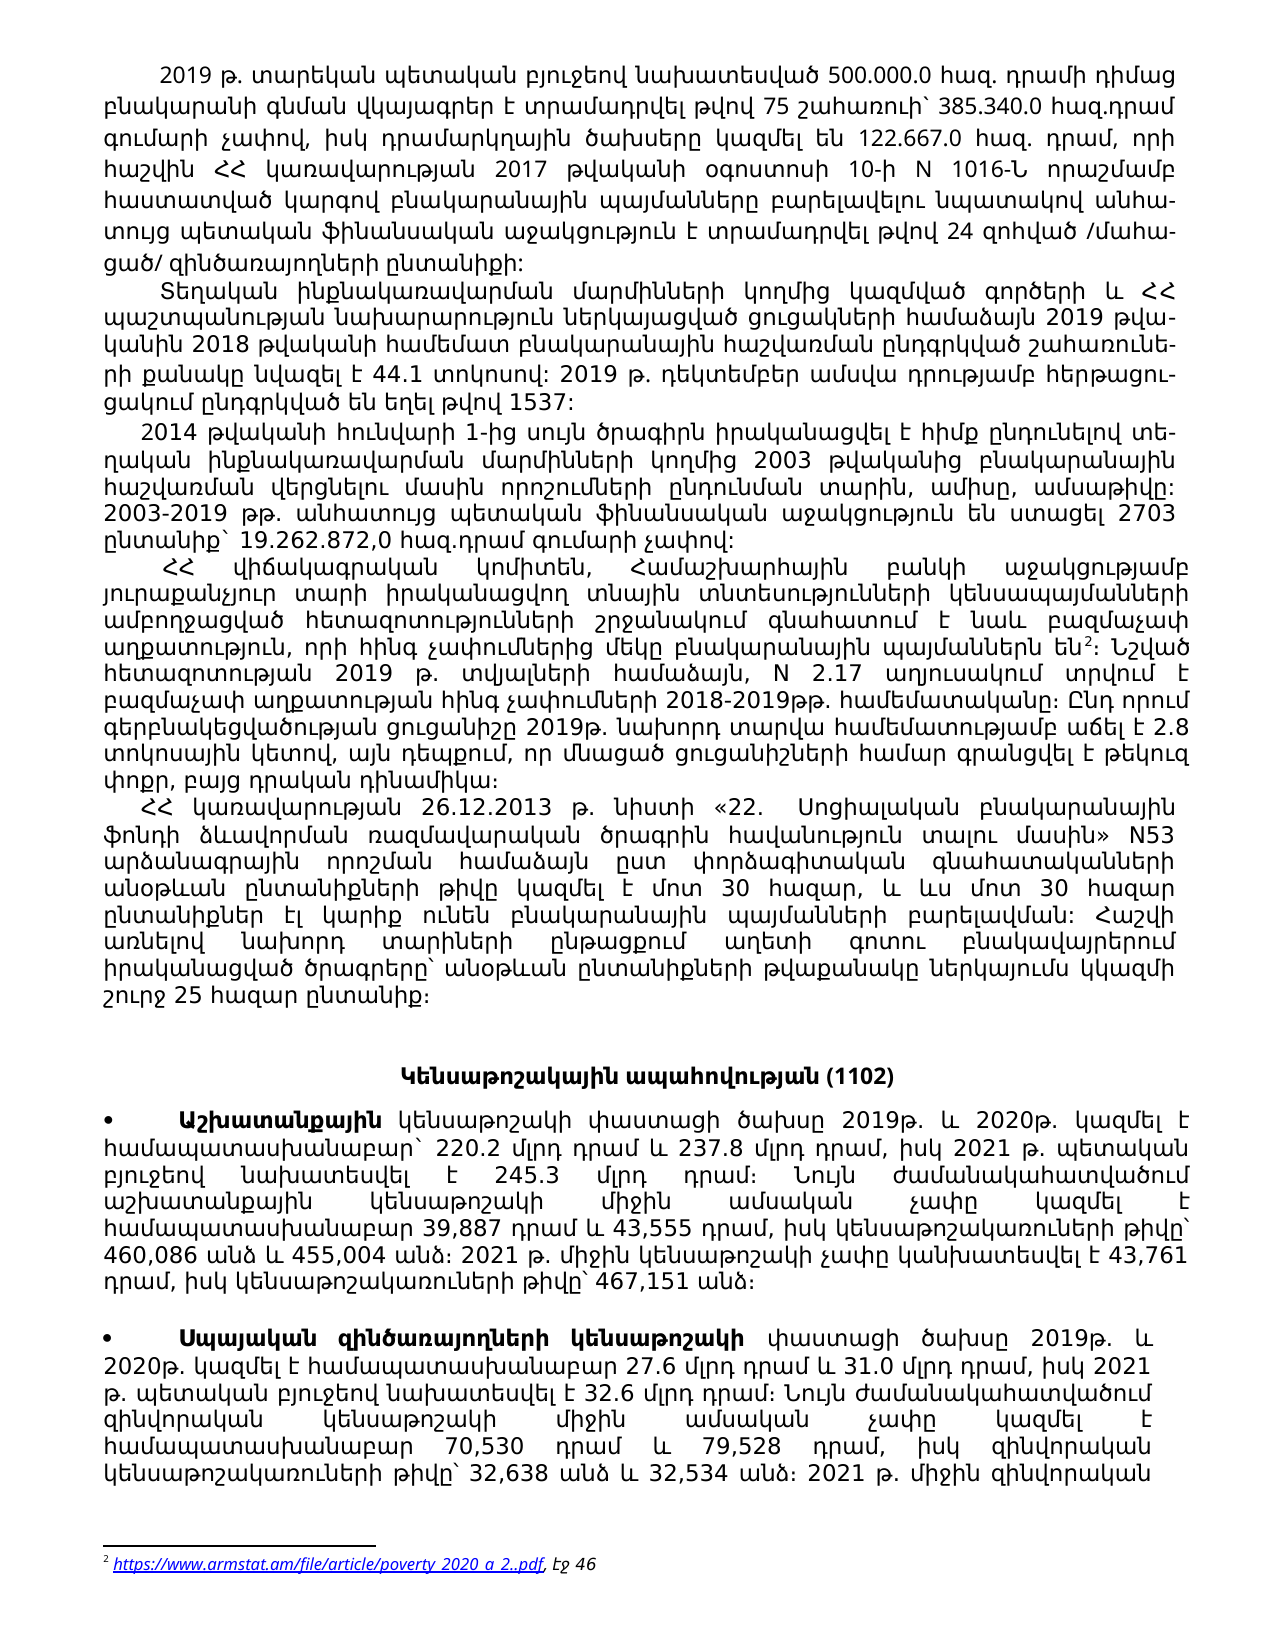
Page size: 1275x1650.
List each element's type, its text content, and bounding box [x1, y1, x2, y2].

list Աշխատանքային կենսաթոշակի փաստացի ծախսը 2019թ. և 2020թ. կազմել է համապատասխանաբար` 220.2 մլրդ դրամ և 237.8 մլրդ դրամ, իսկ 2021 թ. պետական բյուջեով նախատեսվել է 245.3 մլրդ դրամ։ Նույն ժամանակահատվածում աշխատանքային կենսաթոշակի միջին ամսական չափը կազմել է համապատասխանաբար 39,887 դրամ և 43,555 դրամ, իսկ կենսաթոշակառուների թիվը՝ 460,086 անձ և 455,004 անձ։ 2021 թ. միջին կենսաթոշակի չափը կանխատեսվել է 43,761 դրամ, իսկ կենսաթոշակառուների թիվը՝ 467,151 անձ։ [103, 1104, 1191, 1295]
text 2014 թվականի հունվարի 1-ից սույն ծրագիրն իրականացվել է հիմք ընդունելով տեղական ինքնակառավարման մարմինների կողմից 2003 թվականից բնակարանային հաշվառման վերցնելու մասին որոշումների ընդունման տարին, ամիսը, ամսաթիվը: 2003-2019 թթ. անհատույց պետական ֆինանսական աջակցություն են ստացել 2703 ընտանիք` 19.262.872,0 հազ.դրամ գումարի չափով: [103, 416, 1176, 554]
text Տեղական ինքնակառավարման մարմինների կողմից կազմված գործերի և ՀՀ պաշտպանության նախարարություն ներկայացված ցուցակների համաձայն 2019 թվականին 2018 թվականի համեմատ բնակարանային հաշվառման ընդգրկված շահառուների քանակը նվազել է 44.1 տոկոսով: 2019 թ. դեկտեմբեր ամսվա դրությամբ հերթացուցակում ընդգրկված են եղել թվով 1537: [103, 278, 1176, 416]
text Կենսաթոշակային ապահովության (1102) [103, 1060, 1191, 1091]
text 2019 թ. տարեկան պետական բյուջեով նախատեսված 500.000.0 հազ. դրամի դիմաց բնակարանի գնման վկայագրեր է տրամադրվել թվով 75 շահառուի` 385.340.0 հազ.դրամ գումարի չափով, իսկ դրամարկղային ծախսերը կազմել են 122.667.0 հազ. դրամ, որի հաշվին ՀՀ կառավարության 2017 թվականի օգոստոսի 10-ի N 1016-Ն որաշմամբ հաստատված կարգով բնակարանային պայմանները բարելավելու նպատակով անհատույց պետական ֆինանսական աջակցություն է տրամադրվել թվով 24 զոհված /մահացած/ զինծառայողների ընտանիքի: [103, 59, 1176, 278]
text ՀՀ կառավարության 26.12.2013 թ. նիստի «22. Սոցիալական բնակարանային ֆոնդի ձևավորման ռազմավարական ծրագրին հավանություն տալու մասին» N53 արձանագրային որոշման համաձայն ըստ փորձագիտական գնահատականների անօթևան ընտանիքների թիվը կազմել է մոտ 30 հազար, և ևս մոտ 30 հազար ընտանիքներ էլ կարիք ունեն բնակարանային պայմանների բարելավման: Հաշվի առնելով նախորդ տարիների ընթացքում աղետի գոտու բնակավայրերում իրականացված ծրագրերը՝ անօթևան ընտանիքների թվաքանակը ներկայումս կկազմի շուրջ 25 հազար ընտանիք։ [103, 928, 1176, 1008]
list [103, 1322, 1153, 1486]
text ՀՀ վիճակագրական կոմիտեն, Համաշխարհային բանկի աջակցությամբ յուրաքանչյուր տարի իրականացվող տնային տնտեսությունների կենսապայմանների ամբողջացված հետազոտությունների շրջանակում գնահատում է նաև բազմաչափ աղքատություն, որի հինգ չափումներից մեկը բնակարանային պայմաններն են։ Նշված հետազոտության 2019 թ. տվյալների համաձայն, N 2.17 աղյուսակում տրվում է բազմաչափ աղքատության հինգ չափումների 2018-2019թթ. համեմատականը։ Ընդ որում գերբնակեցվածության ցուցանիշը 2019թ. նախորդ տարվա համեմատությամբ աճել է 2.8 տոկոսային կետով, այն դեպքում, որ մնացած ցուցանիշների համար գրանցվել է թեկուզ փոքր, բայց դրական դինամիկա։ [103, 554, 1191, 794]
